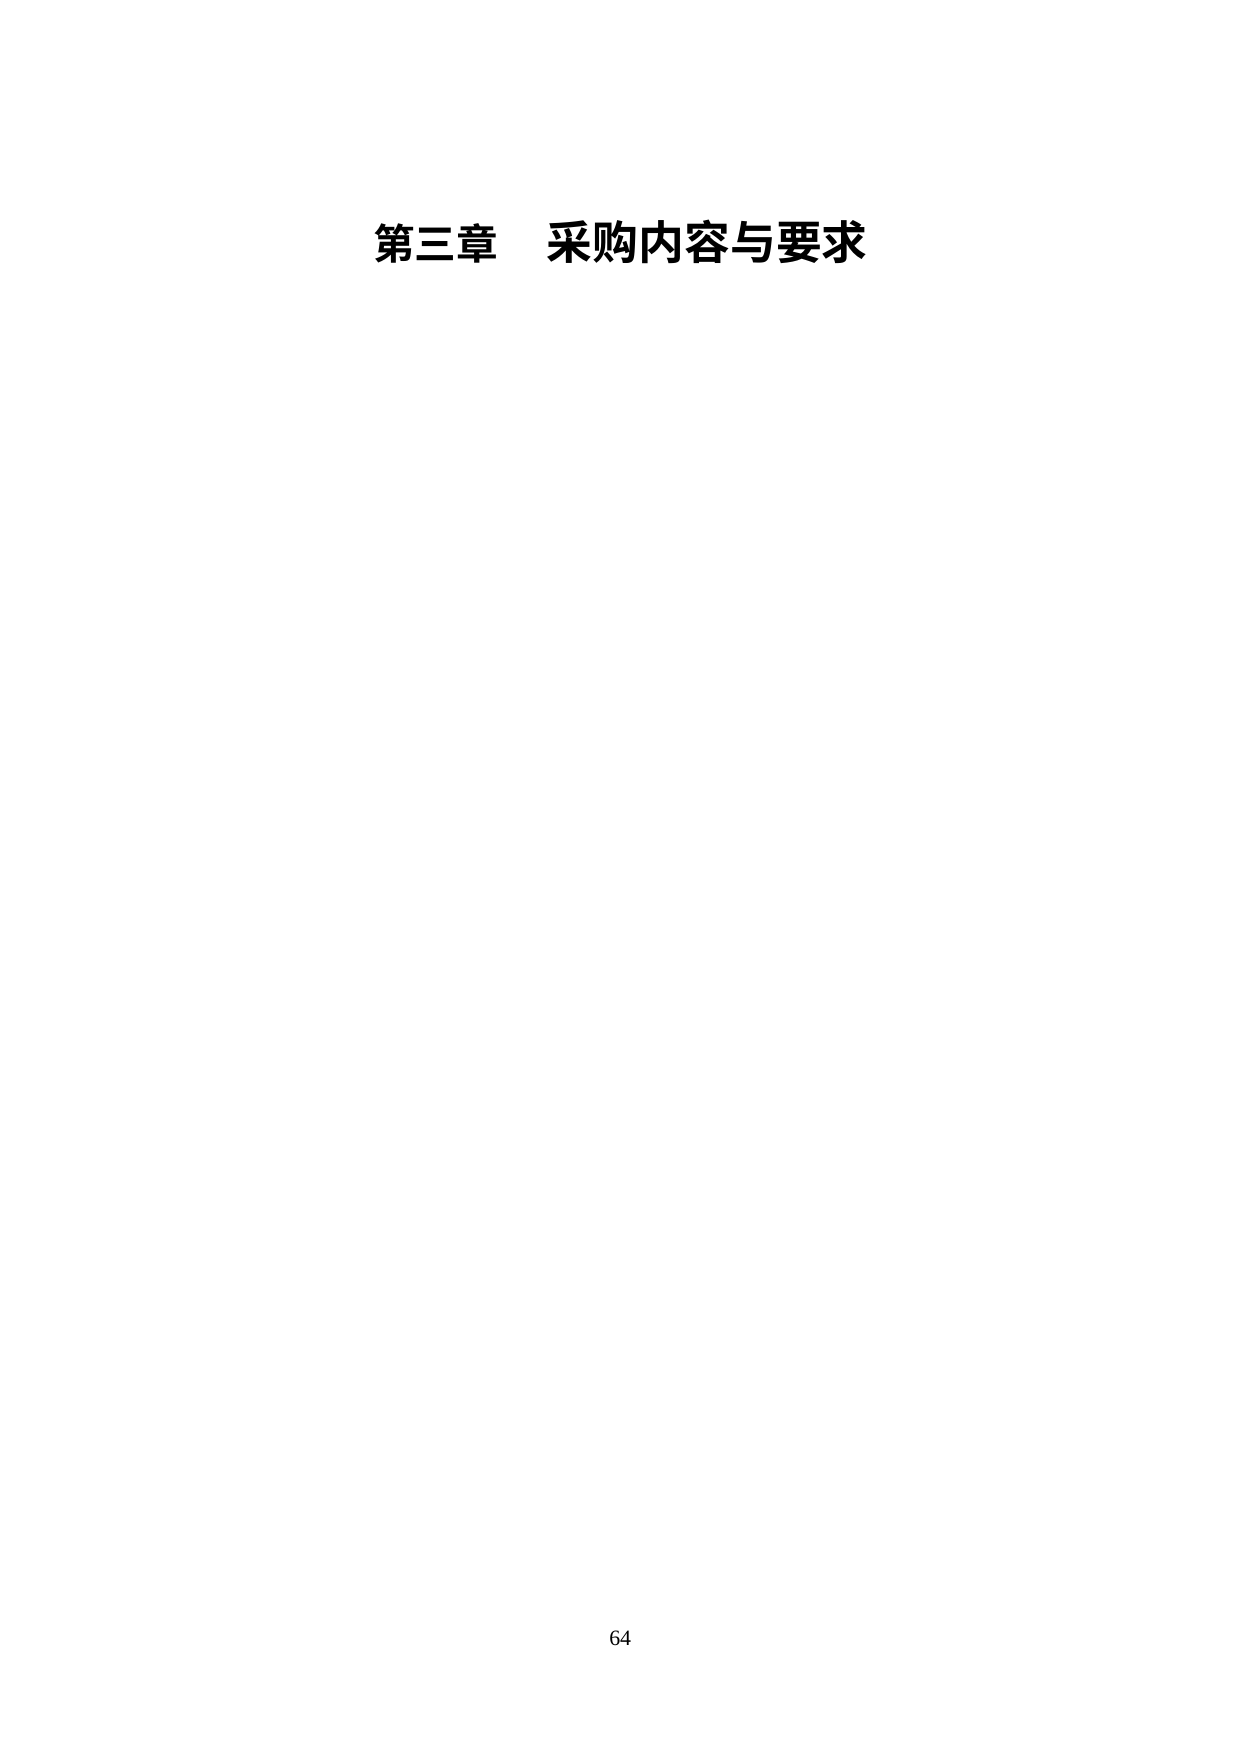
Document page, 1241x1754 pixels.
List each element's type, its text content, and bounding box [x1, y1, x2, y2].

title 采购内容与要求 [112, 191, 1128, 289]
